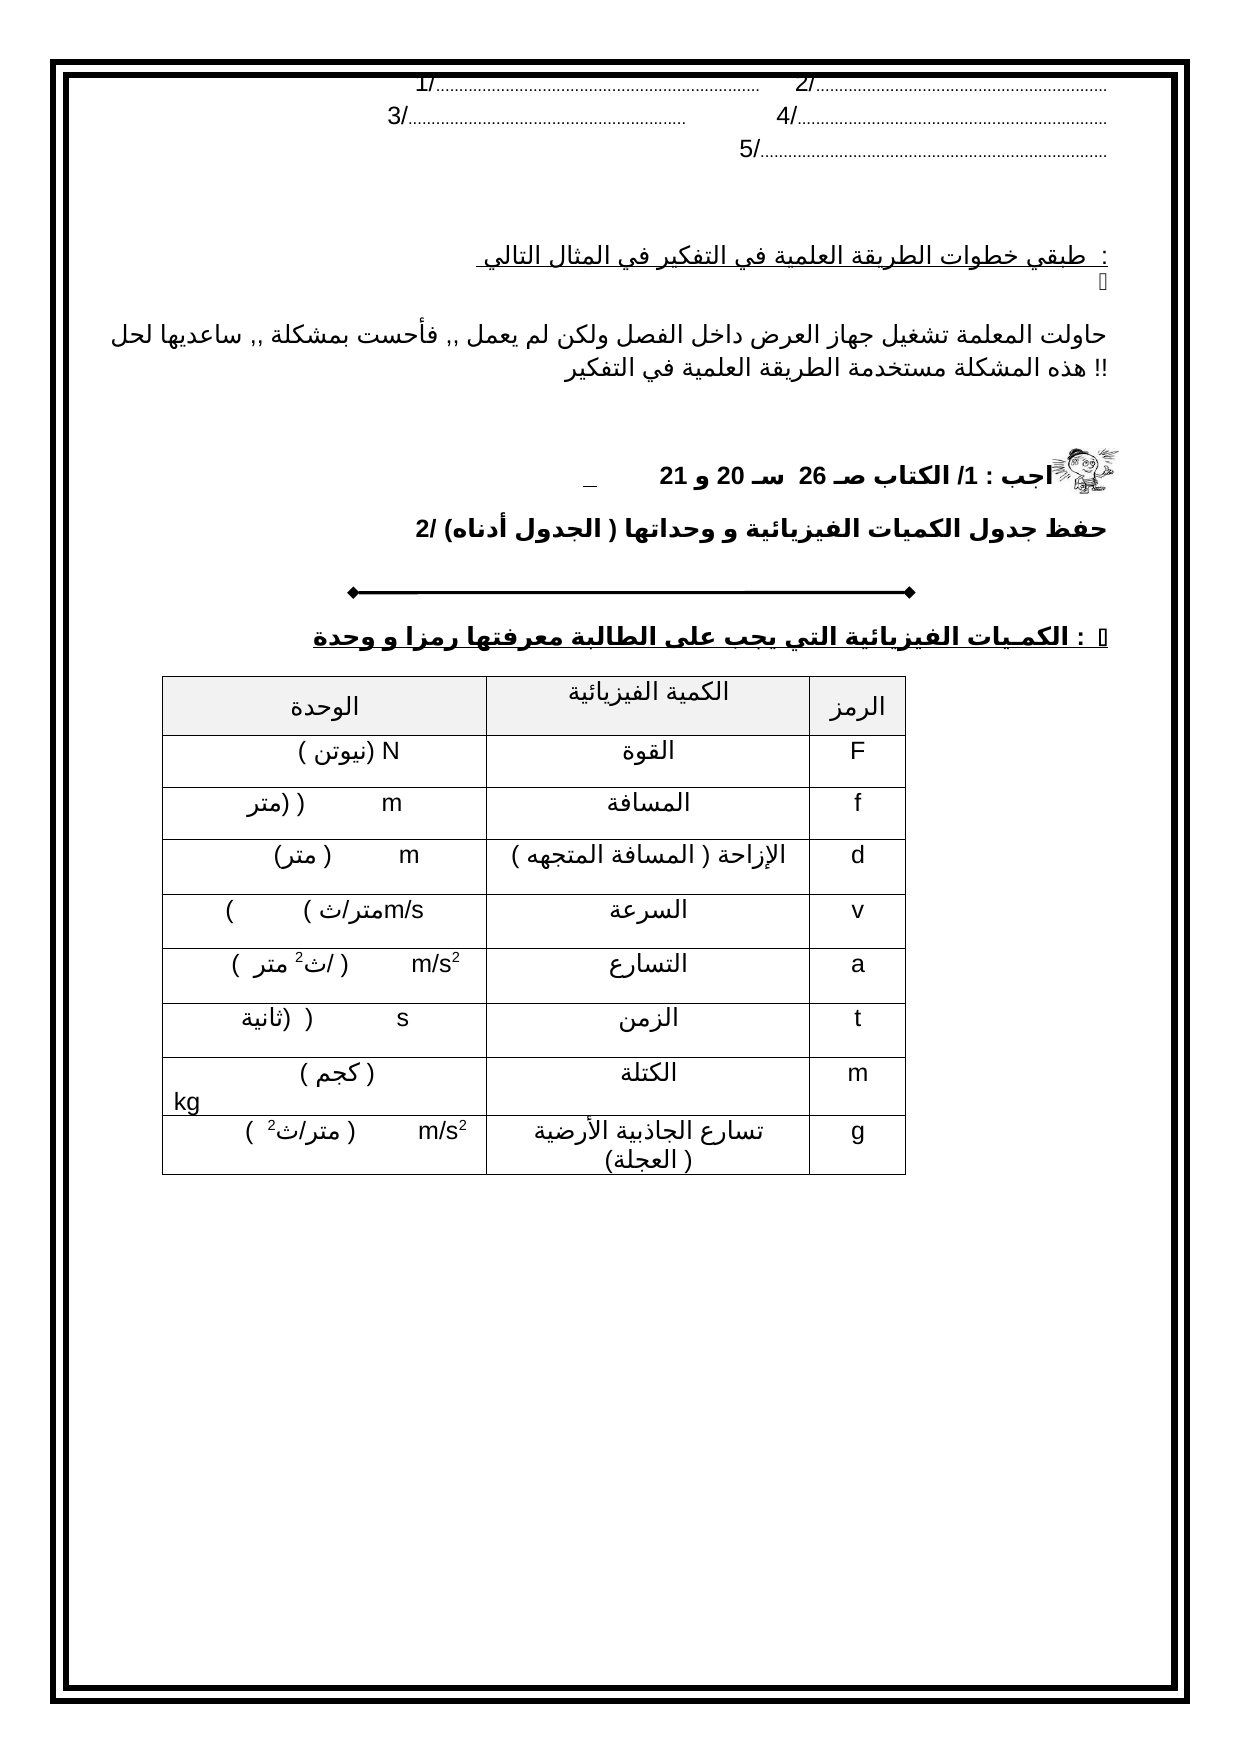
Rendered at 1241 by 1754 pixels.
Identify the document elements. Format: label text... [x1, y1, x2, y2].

table_cell v [810, 895, 905, 948]
text طبقي خطوات الطريقة العلمية في التفكير في المثال التالي : [103, 241, 1108, 296]
table_cell m [810, 1058, 905, 1115]
text الواجب : 1/ الكتاب صـ 26 سـ 20 و 21 .. [103, 461, 1051, 489]
table_cell ( نيوتن) N [163, 736, 486, 787]
table_header الكمية الفيزيائية [487, 677, 809, 735]
text حاولت المعلمة تشغيل جهاز العرض داخل الفصل ولكن لم يعمل ,, فأحست بمشكلة ,, ساعديها لحل هذه المشكلة مستخدمة الطريقة العلمية في التفكير !! [103, 320, 1108, 382]
table_cell (متر ) m [163, 840, 486, 894]
table_cell t [810, 1004, 905, 1057]
table_cell g [810, 1116, 905, 1174]
table_cell ( ( متر/ثm/s [163, 895, 486, 948]
table_cell التسارع [487, 949, 809, 1002]
table_cell ثانية) ) s [163, 1004, 486, 1057]
table_cell الزمن [487, 1004, 809, 1057]
table_cell ( متر/ث2 ) m/s2 [163, 1116, 486, 1174]
table_cell المسافة [487, 788, 809, 839]
table_cell السرعة [487, 895, 809, 948]
table_cell F [810, 736, 905, 787]
table_cell تسارع الجاذبية الأرضية ( العجلة) [487, 1116, 809, 1174]
table_cell القوة [487, 736, 809, 787]
table_header الرمز [810, 677, 905, 735]
table_cell ( ث2 متر/ ) m/s2 [163, 949, 486, 1002]
text 2/ حفظ جدول الكميات الفيزيائية و وحداتها ( الجدول أدناه) [103, 514, 1108, 543]
table_cell متر) ) m [163, 788, 486, 839]
table_cell ( كجم ) kg [163, 1058, 486, 1115]
table_cell d [810, 840, 905, 894]
table_header الوحدة [163, 677, 486, 735]
table_cell f [810, 788, 905, 839]
table_cell الكتلة [487, 1058, 809, 1115]
text 1/...................................................................... 2/............................................................... 3/............................................................ 4/................................................................... 5/........................................................................... [103, 78, 1108, 163]
table_cell a [810, 949, 905, 1002]
text الكمـيات الفيزيائية التي يجب على الطالبة معرفتها رمزا و وحدة : [103, 622, 1108, 651]
picture [1051, 448, 1119, 494]
table_cell الإزاحة ( المسافة المتجهه ) [487, 840, 809, 894]
